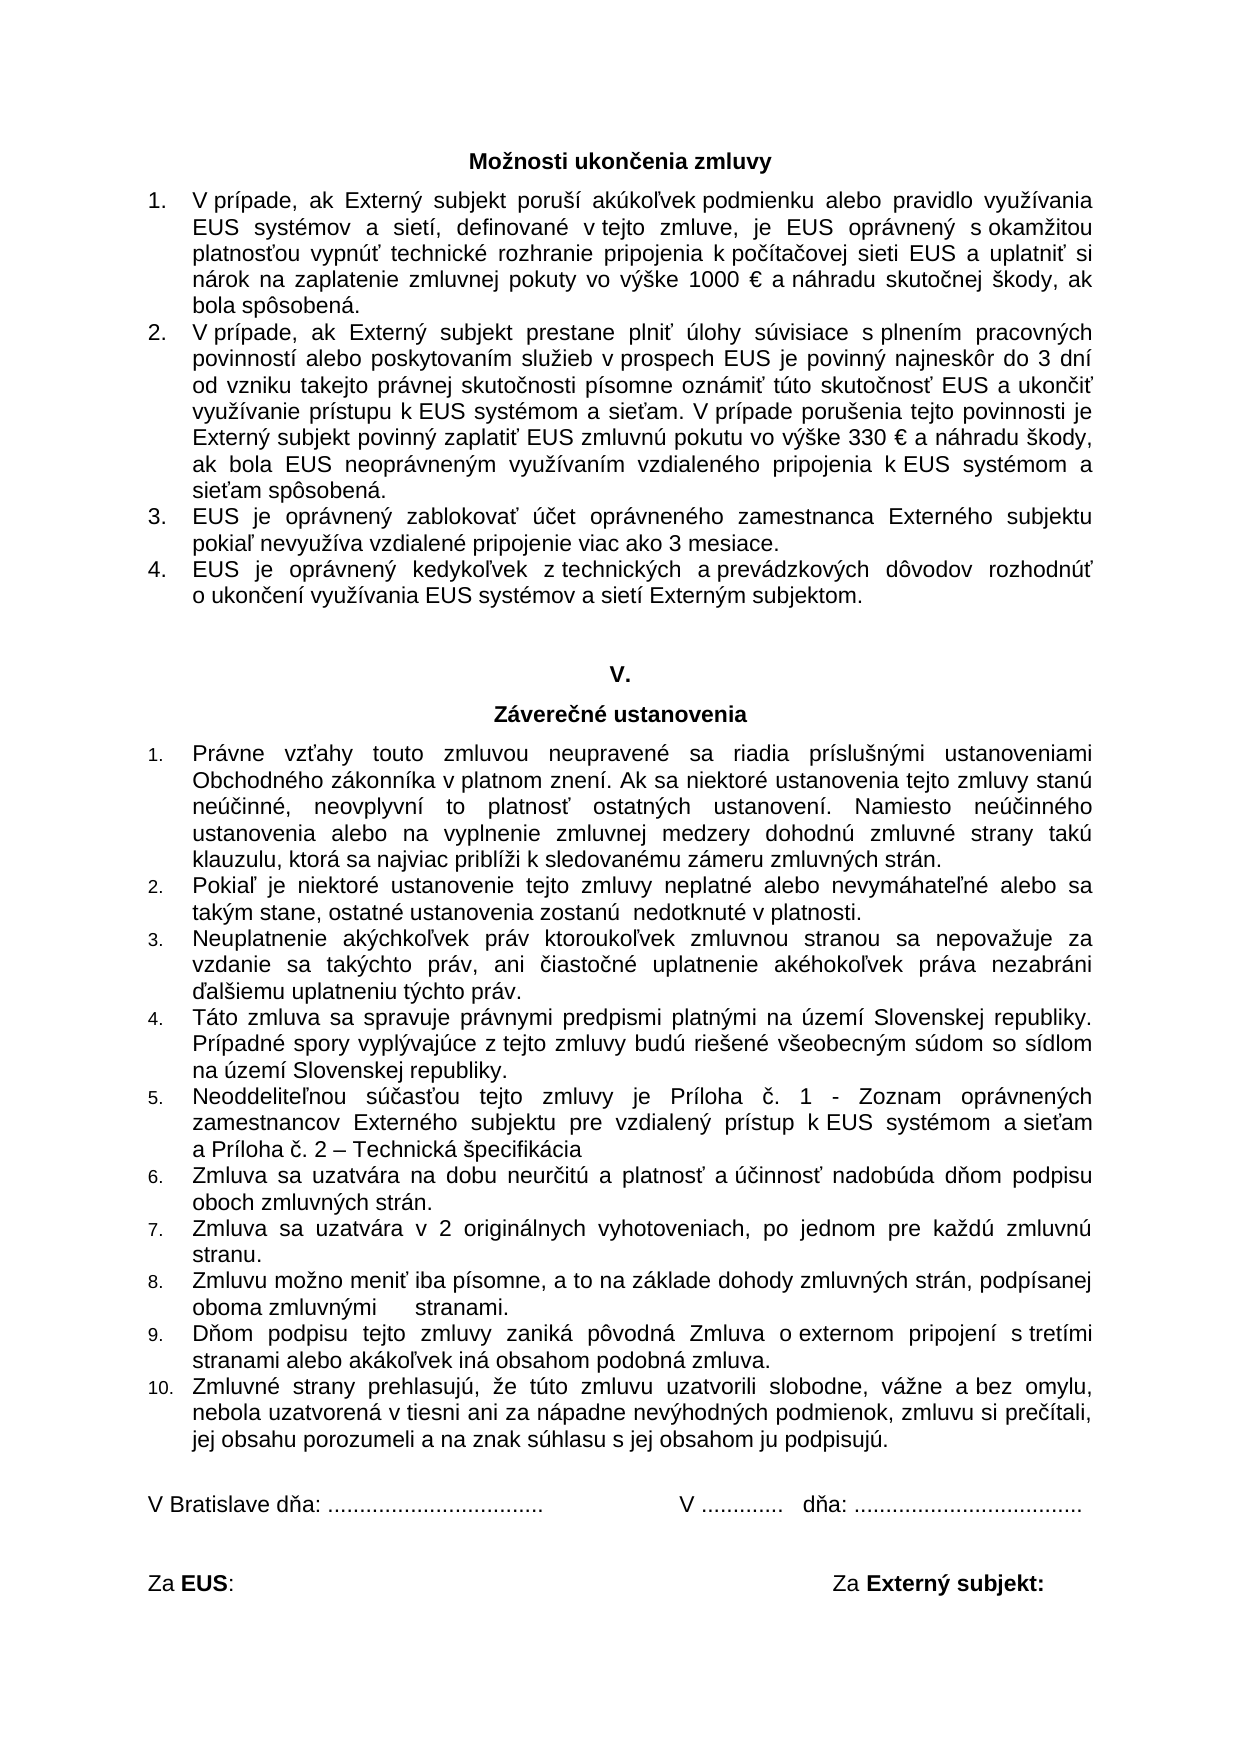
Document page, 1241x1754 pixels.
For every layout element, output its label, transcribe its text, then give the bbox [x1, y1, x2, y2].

list Pokiaľ je niektoré ustanovenie tejto zmluvy neplatné alebo nevymáhateľné alebo sa takým stane, ostatné ustanovenia zostanú nedotknuté v platnosti. [148, 872, 1093, 925]
list Právne vzťahy touto zmluvou neupravené sa riadia príslušnými ustanoveniami Obchodného zákonníka v platnom znení. Ak sa niektoré ustanovenia tejto zmluvy stanú neúčinné, neovplyvní to platnosť ostatných ustanovení. Namiesto neúčinného ustanovenia alebo na vyplnenie zmluvnej medzery dohodnú zmluvné strany takú klauzulu, ktorá sa najviac priblíži k sledovanému zámeru zmluvných strán. [148, 740, 1093, 872]
text Za EUS: Za Externý subjekt: [148, 1570, 1093, 1597]
list V prípade, ak Externý subjekt prestane plniť úlohy súvisiace s plnením pracovných povinností alebo poskytovaním služieb v prospech EUS je povinný najneskôr do 3 dní od vzniku takejto právnej skutočnosti písomne oznámiť túto skutočnosť EUS a ukončiť využívanie prístupu k EUS systémom a sieťam. V prípade porušenia tejto povinnosti je Externý subjekt povinný zaplatiť EUS zmluvnú pokutu vo výške 330 € a náhradu škody, ak bola EUS neoprávneným využívaním vzdialeného pripojenia k EUS systémom a sieťam spôsobená. [148, 319, 1093, 503]
text V. [148, 661, 1093, 688]
text Záverečné ustanovenia [148, 701, 1093, 727]
list Dňom podpisu tejto zmluvy zaniká pôvodná Zmluva o externom pripojení s tretími stranami alebo akákoľvek iná obsahom podobná zmluva. [148, 1320, 1093, 1373]
list Zmluva sa uzatvára v 2 originálnych vyhotoveniach, po jednom pre každú zmluvnú stranu. [148, 1215, 1093, 1267]
text V Bratislave dňa: .................................. V ............. dňa: .................................... [148, 1491, 1093, 1518]
list EUS je oprávnený kedykoľvek z technických a prevádzkových dôvodov rozhodnúť o ukončení využívania EUS systémov a sietí Externým subjektom. [148, 556, 1093, 609]
list Táto zmluva sa spravuje právnymi predpismi platnými na území Slovenskej republiky. Prípadné spory vyplývajúce z tejto zmluvy budú riešené všeobecným súdom so sídlom na území Slovenskej republiky. [148, 1004, 1093, 1083]
subtitle Možnosti ukončenia zmluvy [148, 148, 1093, 174]
list EUS je oprávnený zablokovať účet oprávneného zamestnanca Externého subjektu pokiaľ nevyužíva vzdialené pripojenie viac ako 3 mesiace. [148, 503, 1093, 556]
list V prípade, ak Externý subjekt poruší akúkoľvek podmienku alebo pravidlo využívania EUS systémov a sietí, definované v tejto zmluve, je EUS oprávnený s okamžitou platnosťou vypnúť technické rozhranie pripojenia k počítačovej sieti EUS a uplatniť si nárok na zaplatenie zmluvnej pokuty vo výške 1000 € a náhradu skutočnej škody, ak bola spôsobená. [148, 187, 1093, 319]
list Zmluva sa uzatvára na dobu neurčitú a platnosť a účinnosť nadobúda dňom podpisu oboch zmluvných strán. [148, 1162, 1093, 1215]
list Neuplatnenie akýchkoľvek práv ktoroukoľvek zmluvnou stranou sa nepovažuje za vzdanie sa takýchto práv, ani čiastočné uplatnenie akéhokoľvek práva nezabráni ďalšiemu uplatneniu týchto práv. [148, 925, 1093, 1004]
list Zmluvu možno meniť iba písomne, a to na základe dohody zmluvných strán, podpísanej oboma zmluvnými stranami. [148, 1267, 1093, 1320]
list Neoddeliteľnou súčasťou tejto zmluvy je Príloha č. 1 - Zoznam oprávnených zamestnancov Externého subjektu pre vzdialený prístup k EUS systémom a sieťam a Príloha č. 2 – Technická špecifikácia [148, 1083, 1093, 1162]
list Zmluvné strany prehlasujú, že túto zmluvu uzatvorili slobodne, vážne a bez omylu, nebola uzatvorená v tiesni ani za nápadne nevýhodných podmienok, zmluvu si prečítali, jej obsahu porozumeli a na znak súhlasu s jej obsahom ju podpisujú. [148, 1373, 1093, 1452]
